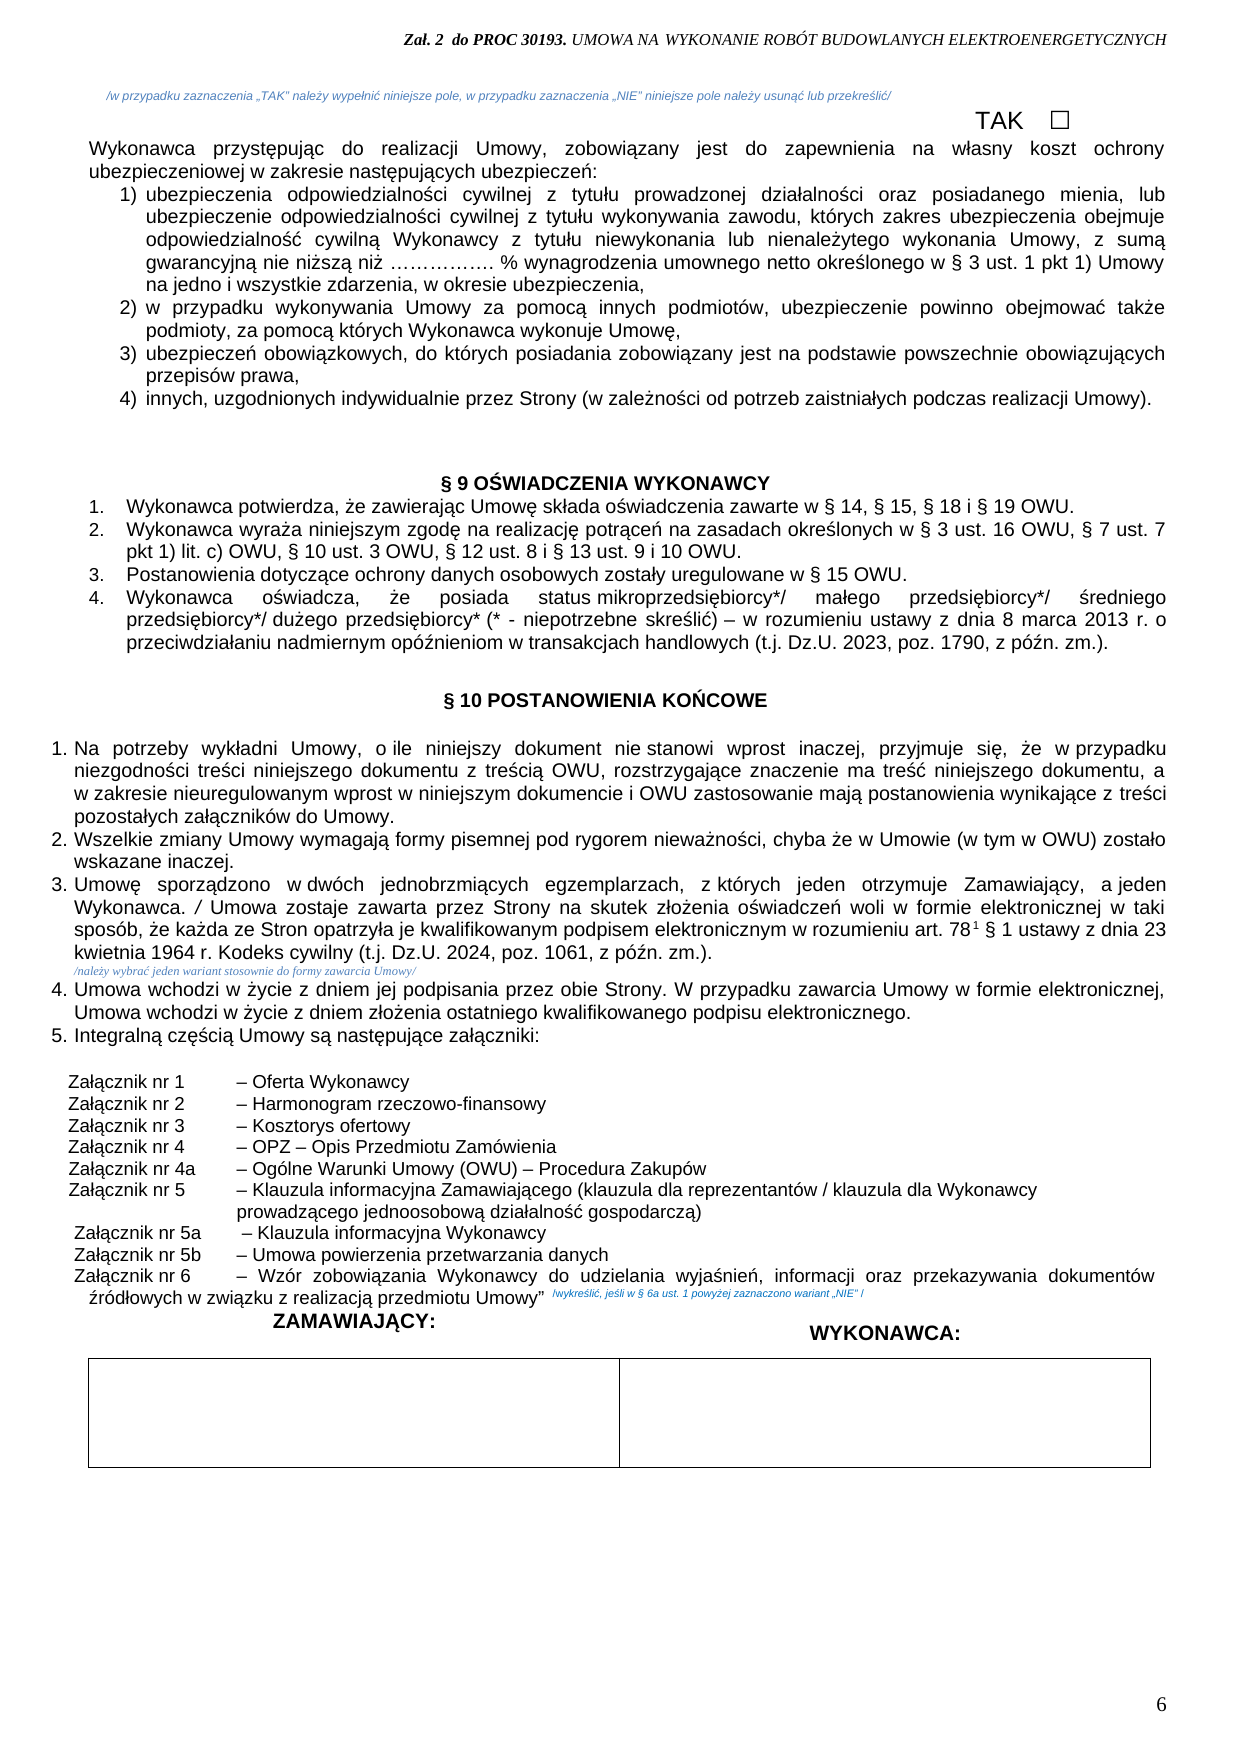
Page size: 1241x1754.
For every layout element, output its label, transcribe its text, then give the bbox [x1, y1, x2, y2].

table_header ZAMAWIAJĄCY: [89, 1309, 620, 1357]
list Postanowienia dotyczące ochrony danych osobowych zostały uregulowane w § 15 OWU. [89, 563, 1167, 586]
list Załącznik nr 4a – Ogólne Warunki Umowy (OWU) – Procedura Zakupów [68, 1157, 1167, 1179]
list ubezpieczenia odpowiedzialności cywilnej z tytułu prowadzonej działalności oraz posiadanego mienia, lub ubezpieczenie odpowiedzialności cywilnej z tytułu wykonywania zawodu, których zakres ubezpieczenia obejmuje odpowiedzialność cywilną Wykonawcy z tytułu niewykonania lub nienależytego wykonania Umowy, z sumą gwarancyjną nie niższą niż ……………. % wynagrodzenia umownego netto określonego w § 3 ust. 1 pkt 1) Umowy na jedno i wszystkie zdarzenia, w okresie ubezpieczenia, [119, 182, 1167, 296]
list – Kosztorys ofertowy [126, 1114, 1167, 1136]
list Załącznik nr 5 – Klauzula informacyjna Zamawiającego (klauzula dla reprezentantów / klauzula dla Wykonawcy prowadzącego jednoosobową działalność gospodarczą) [68, 1179, 1167, 1222]
list Wszelkie zmiany Umowy wymagają formy pisemnej pod rygorem nieważności, chyba że w Umowie (w tym w OWU) zostało wskazane inaczej. [51, 827, 1167, 873]
list Integralną częścią Umowy są następujące załączniki: [51, 1023, 1167, 1046]
text Wykonawca przystępując do realizacji Umowy, zobowiązany jest do zapewnienia na własny koszt ochrony ubezpieczeniowej w zakresie następujących ubezpieczeń: [89, 137, 1167, 182]
list Załącznik nr 5b – Umowa powierzenia przetwarzania danych [59, 1244, 1167, 1265]
list ubezpieczeń obowiązkowych, do których posiadania zobowiązany jest na podstawie powszechnie obowiązujących przepisów prawa, [119, 341, 1167, 387]
list Na potrzeby wykładni Umowy, o ile niniejszy dokument nie stanowi wprost inaczej, przyjmuje się, że w przypadku niezgodności treści niniejszego dokumentu z treścią OWU, rozstrzygające znaczenie ma treść niniejszego dokumentu, a w zakresie nieuregulowanym wprost w niniejszym dokumencie i OWU zastosowanie mają postanowienia wynikające z treści pozostałych załączników do Umowy. [51, 737, 1167, 827]
list Załącznik nr 6 – Wzór zobowiązania Wykonawcy do udzielania wyjaśnień, informacji oraz przekazywania dokumentów źródłowych w związku z realizacją przedmiotu Umowy” /wykreślić, jeśli w § 6a ust. 1 powyżej zaznaczono wariant „NIE” / [74, 1265, 1167, 1308]
list Wykonawca oświadcza, że posiada status mikroprzedsiębiorcy*/ małego przedsiębiorcy*/ średniego przedsiębiorcy*/ dużego przedsiębiorcy* (* - niepotrzebne skreślić) – w rozumieniu ustawy z dnia 8 marca 2013 r. o przeciwdziałaniu nadmiernym opóźnieniom w transakcjach handlowych (t.j. Dz.U. 2023, poz. 1790, z późn. zm.). [89, 586, 1167, 654]
table_cell [89, 1359, 619, 1467]
text § 10 POSTANOWIENIA KOŃCOWE [44, 689, 1167, 712]
list Umowę sporządzono w dwóch jednobrzmiących egzemplarzach, z których jeden otrzymuje Zamawiający, a jeden Wykonawca. / Umowa zostaje zawarta przez Strony na skutek złożenia oświadczeń woli w formie elektronicznej w taki sposób, że każda ze Stron opatrzyła je kwalifikowanym podpisem elektronicznym w rozumieniu art. 781 § 1 ustawy z dnia 23 kwietnia 1964 r. Kodeks cywilny (t.j. Dz.U. 2024, poz. 1061, z późn. zm.). [51, 873, 1167, 964]
text § 9 OŚWIADCZENIA WYKONAWCY [44, 457, 1167, 495]
text /w przypadku zaznaczenia „TAK” należy wypełnić niniejsze pole, w przypadku zaznaczenia „NIE” niniejsze pole należy usunąć lub przekreślić/ TAK ☐ [106, 89, 1167, 137]
list – OPZ – Opis Przedmiotu Zamówienia [126, 1136, 1167, 1157]
list /należy wybrać jeden wariant stosownie do formy zawarcia Umowy/ [74, 964, 1167, 978]
list innych, uzgodnionych indywidualnie przez Strony (w zależności od potrzeb zaistniałych podczas realizacji Umowy). [119, 387, 1167, 409]
list Umowa wchodzi w życie z dniem jej podpisania przez obie Strony. W przypadku zawarcia Umowy w formie elektronicznej, Umowa wchodzi w życie z dniem złożenia ostatniego kwalifikowanego podpisu elektronicznego. [51, 978, 1167, 1023]
list – Harmonogram rzeczowo-finansowy [126, 1093, 1167, 1114]
list Załącznik nr 5a – Klauzula informacyjna Wykonawcy [59, 1222, 1167, 1244]
list w przypadku wykonywania Umowy za pomocą innych podmiotów, ubezpieczenie powinno obejmować także podmioty, za pomocą których Wykonawca wykonuje Umowę, [119, 296, 1167, 341]
list Wykonawca wyraża niniejszym zgodę na realizację potrąceń na zasadach określonych w § 3 ust. 16 OWU, § 7 ust. 7 pkt 1) lit. c) OWU, § 10 ust. 3 OWU, § 12 ust. 8 i § 13 ust. 9 i 10 OWU. [89, 517, 1167, 563]
table_cell [620, 1359, 1150, 1467]
list – Oferta Wykonawcy [126, 1071, 1167, 1093]
list Wykonawca potwierdza, że zawierając Umowę składa oświadczenia zawarte w § 14, § 15, § 18 i § 19 OWU. [89, 495, 1167, 517]
table_header WYKONAWCA: [620, 1309, 1151, 1357]
